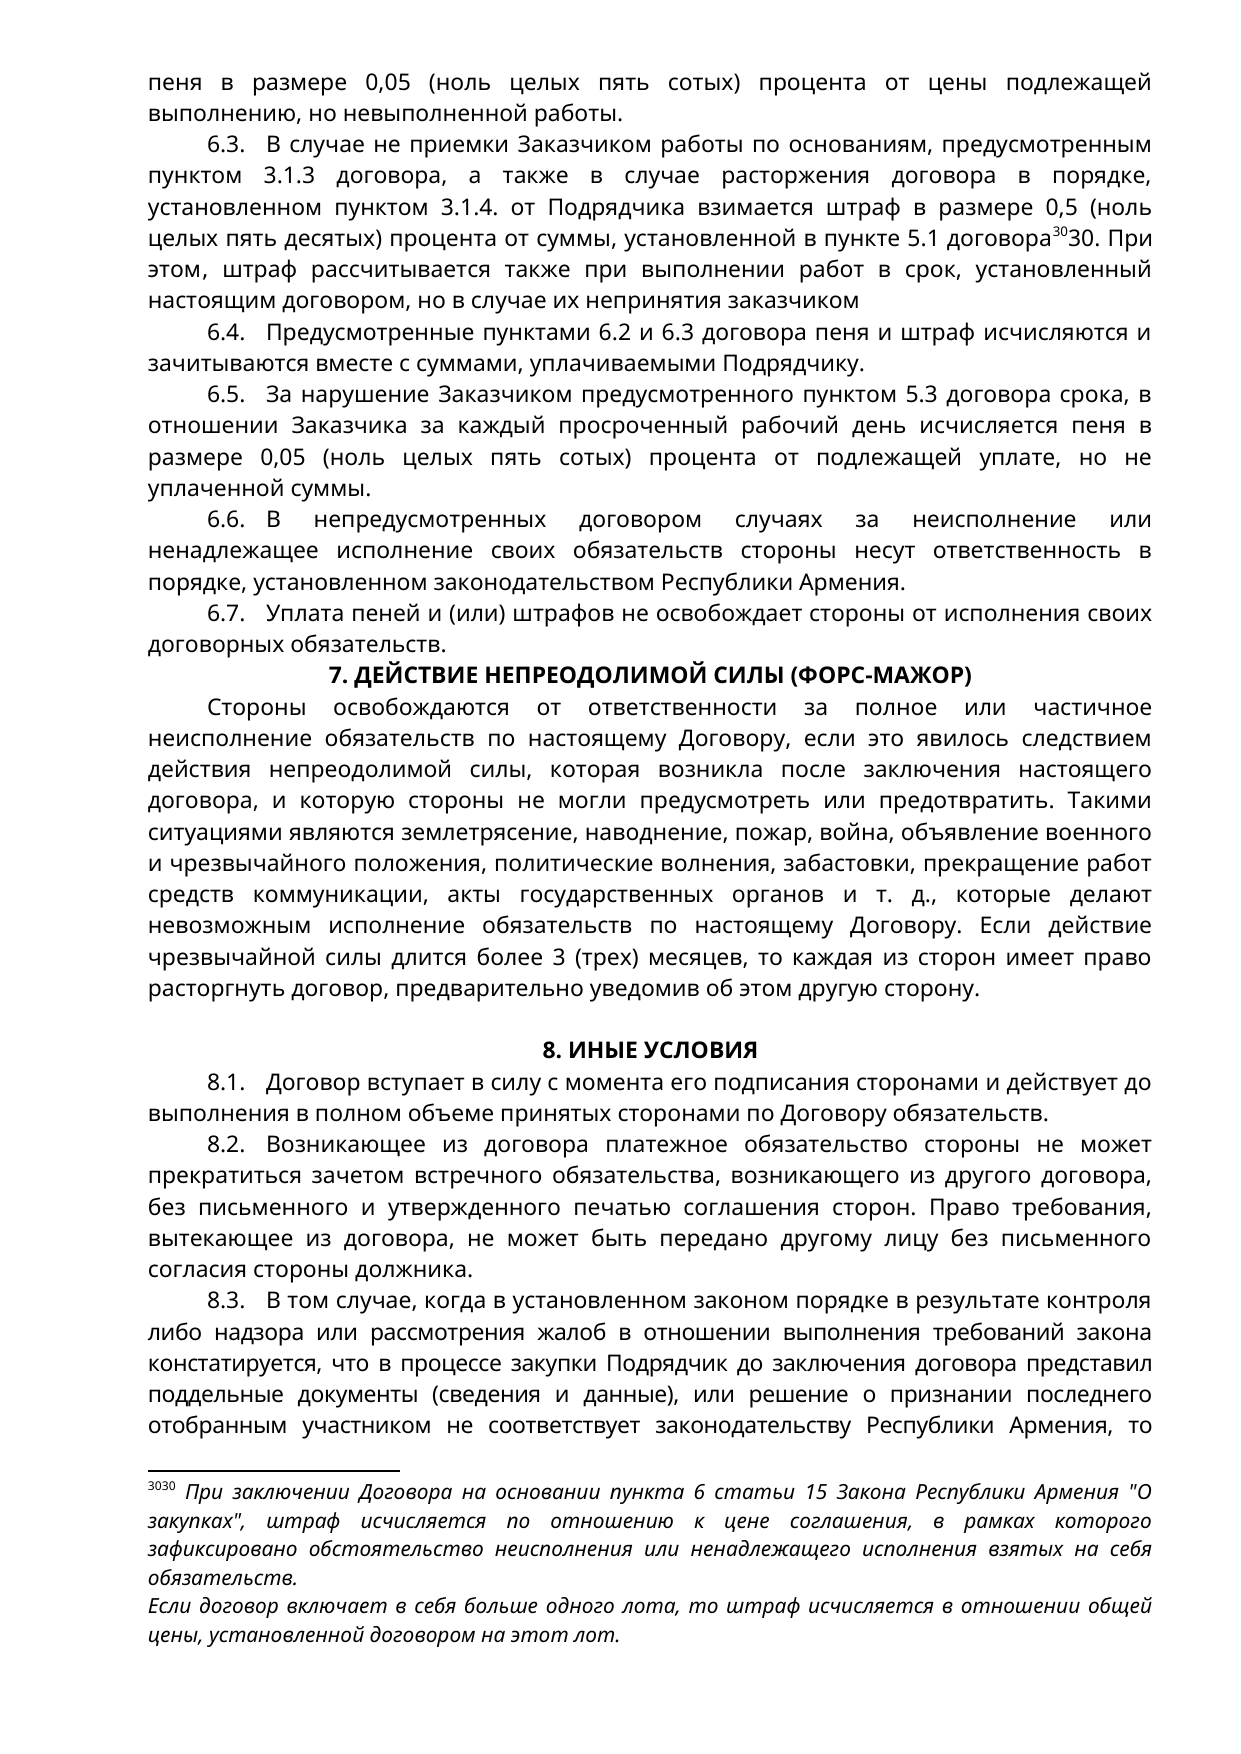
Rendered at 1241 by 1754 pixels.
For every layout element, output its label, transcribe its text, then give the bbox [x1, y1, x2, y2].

text Стороны освобождаются от ответственности за полное или частичное неисполнение обязательств по настоящему Договору, если это явилось следствием действия непреодолимой силы, которая возникла после заключения настоящего договора, и которую стороны не могли предусмотреть или предотвратить. Такими ситуациями являются землетрясение, наводнение, пожар, война, объявление военного и чрезвычайного положения, политические волнения, забастовки, прекращение работ средств коммуникации, акты государственных органов и т. д., которые делают невозможным исполнение обязательств по настоящему Договору. Если действие чрезвычайной силы длится более 3 (трех) месяцев, то каждая из сторон имеет право расторгнуть договор, предварительно уведомив об этом другую сторону. [148, 691, 1153, 1003]
text 6.4. Предусмотренные пунктами 6.2 и 6.3 договора пеня и штраф исчисляются и зачитываются вместе с суммами, уплачиваемыми Подрядчику. [148, 316, 1153, 378]
text 6.6. В непредусмотренных договором случаях за неисполнение или ненадлежащее исполнение своих обязательств стороны несут ответственность в порядке, установленном законодательством Республики Армения. [148, 503, 1153, 597]
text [148, 66, 1153, 128]
text 8. ИНЫЕ УСЛОВИЯ [148, 1034, 1153, 1066]
text 8.1. Договор вступает в силу с момента его подписания сторонами и действует до выполнения в полном объеме принятых сторонами по Договору обязательств. [148, 1066, 1153, 1128]
text 6.5. За нарушение Заказчиком предусмотренного пунктом 5.3 договора срока, в отношении Заказчика за каждый просроченный рабочий день исчисляется пеня в размере 0,05 (ноль целых пять сотых) процента от подлежащей уплате, но не уплаченной суммы. [148, 378, 1153, 503]
text 8.2. Возникающее из договора платежное обязательство стороны не может прекратиться зачетом встречного обязательства, возникающего из другого договора, без письменного и утвержденного печатью соглашения сторон. Право требования, вытекающее из договора, не может быть передано другому лицу без письменного согласия стороны должника. [148, 1128, 1153, 1284]
text 6.7. Уплата пеней и (или) штрафов не освобождает стороны от исполнения своих договорных обязательств. [148, 597, 1153, 659]
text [148, 1284, 1153, 1441]
text 6.3. В случае не приемки Заказчиком работы по основаниям, предусмотренным пунктом 3.1.3 договора, а также в случае расторжения договора в порядке, установленном пунктом 3.1.4. от Подрядчика взимается штраф в размере 0,5 (ноль целых пять десятых) процента от суммы, установленной в пункте 5.1 договора30. При этом, штраф рассчитывается также при выполнении работ в срок, установленный настоящим договором, но в случае их непринятия заказчиком [148, 128, 1153, 316]
text 7. ДЕЙСТВИЕ НЕПРЕОДОЛИМОЙ СИЛЫ (ФОРС-МАЖОР) [148, 659, 1153, 691]
